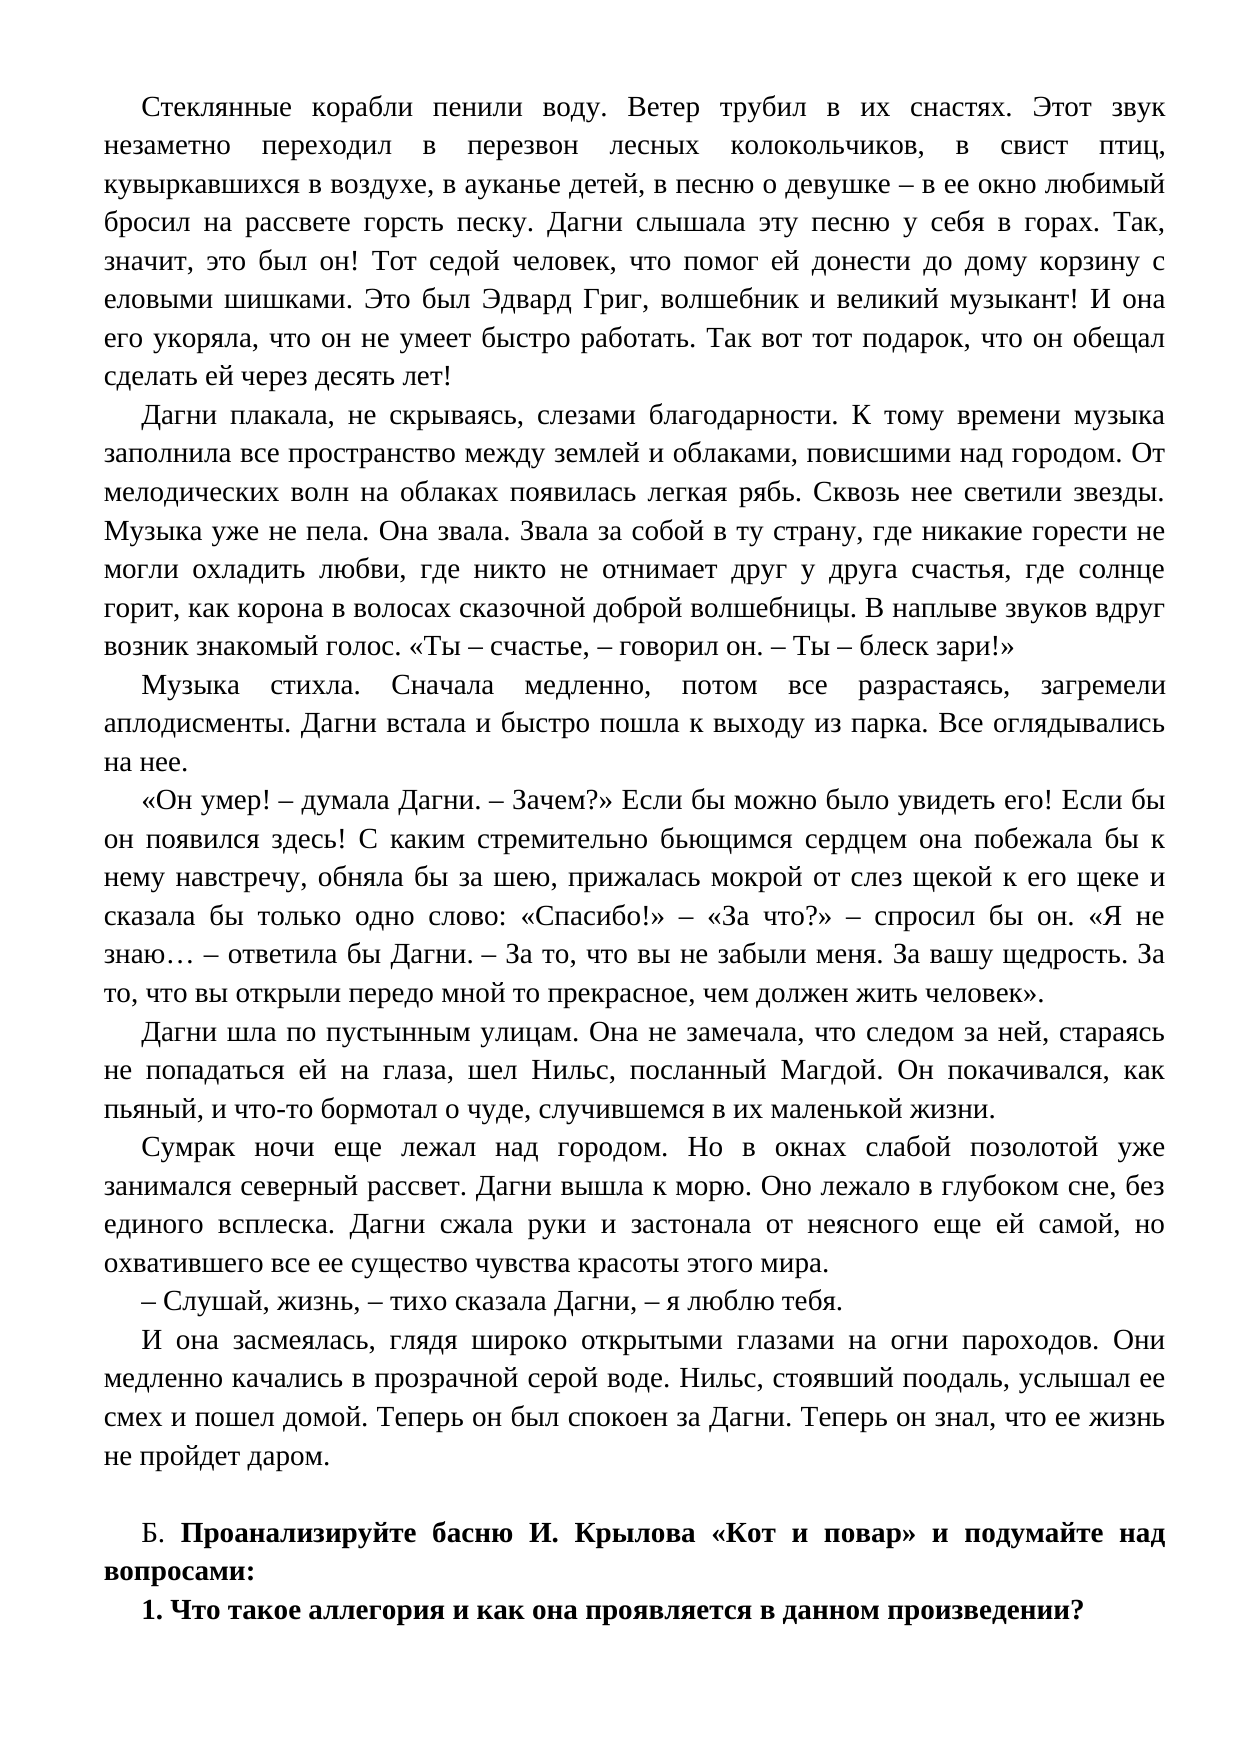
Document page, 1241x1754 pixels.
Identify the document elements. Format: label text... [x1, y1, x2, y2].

text «Он умер! – думала Дагни. – Зачем?» Если бы можно было увидеть его! Если бы он появился здесь! С каким стремительно бьющимся сердцем она побежала бы к нему навстречу, обняла бы за шею, прижалась мокрой от слез щекой к его щеке и сказала бы только одно слово: «Спасибо!» – «За что?» – спросил бы он. «Я не знаю… – ответила бы Дагни. – За то, что вы не забыли меня. За вашу щедрость. За то, что вы открыли передо мной то прекрасное, чем должен жить человек». [103, 782, 1167, 1009]
text И она засмеялась, глядя широко открытыми глазами на огни пароходов. Они медленно качались в прозрачной серой воде. Нильс, стоявший поодаль, услышал ее смех и пошел домой. Теперь он был спокоен за Дагни. Теперь он знал, что ее жизнь не пройдет даром. [103, 1322, 1167, 1471]
text Стеклянные корабли пенили воду. Ветер трубил в их снастях. Этот звук незаметно переходил в перезвон лесных колокольчиков, в свист птиц, кувыркавшихся в воздухе, в ауканье детей, в песню о девушке – в ее окно любимый бросил на рассвете горсть песку. Дагни слышала эту песню у себя в горах. Так, значит, это был он! Тот седой человек, что помог ей донести до дому корзину с еловыми шишками. Это был Эдвард Григ, волшебник и великий музыкант! И она его укоряла, что он не умеет быстро работать. Так вот тот подарок, что он обещал сделать ей через десять лет! [103, 89, 1167, 392]
text 1. Что такое аллегория и как она проявляется в данном произведении? [103, 1592, 1167, 1625]
text Дагни шла по пустынным улицам. Она не замечала, что следом за ней, стараясь не попадаться ей на глаза, шел Нильс, посланный Магдой. Он покачивался, как пьяный, и что-то бормотал о чуде, случившемся в их маленькой жизни. [103, 1014, 1167, 1124]
text Б. Проанализируйте басню И. Крылова «Кот и повар» и подумайте над вопросами: [103, 1515, 1167, 1587]
text Музыка стихла. Сначала медленно, потом все разрастаясь, загремели аплодисменты. Дагни встала и быстро пошла к выходу из парка. Все оглядывались на нее. [103, 667, 1167, 777]
text Сумрак ночи еще лежал над городом. Но в окнах слабой позолотой уже занимался северный рассвет. Дагни вышла к морю. Оно лежало в глубоком сне, без единого всплеска. Дагни сжала руки и застонала от неясного еще ей самой, но охватившего все ее существо чувства красоты этого мира. [103, 1129, 1167, 1278]
text – Слушай, жизнь, – тихо сказала Дагни, – я люблю тебя. [103, 1283, 1167, 1317]
text Дагни плакала, не скрываясь, слезами благодарности. К тому времени музыка заполнила все пространство между землей и облаками, повисшими над городом. От мелодических волн на облаках появилась легкая рябь. Сквозь нее светили звезды. Музыка уже не пела. Она звала. Звала за собой в ту страну, где никакие горести не могли охладить любви, где никто не отнимает друг у друга счастья, где солнце горит, как корона в волосах сказочной доброй волшебницы. В наплыве звуков вдруг возник знакомый голос. «Ты – счастье, – говорил он. – Ты – блеск зари!» [103, 397, 1167, 662]
